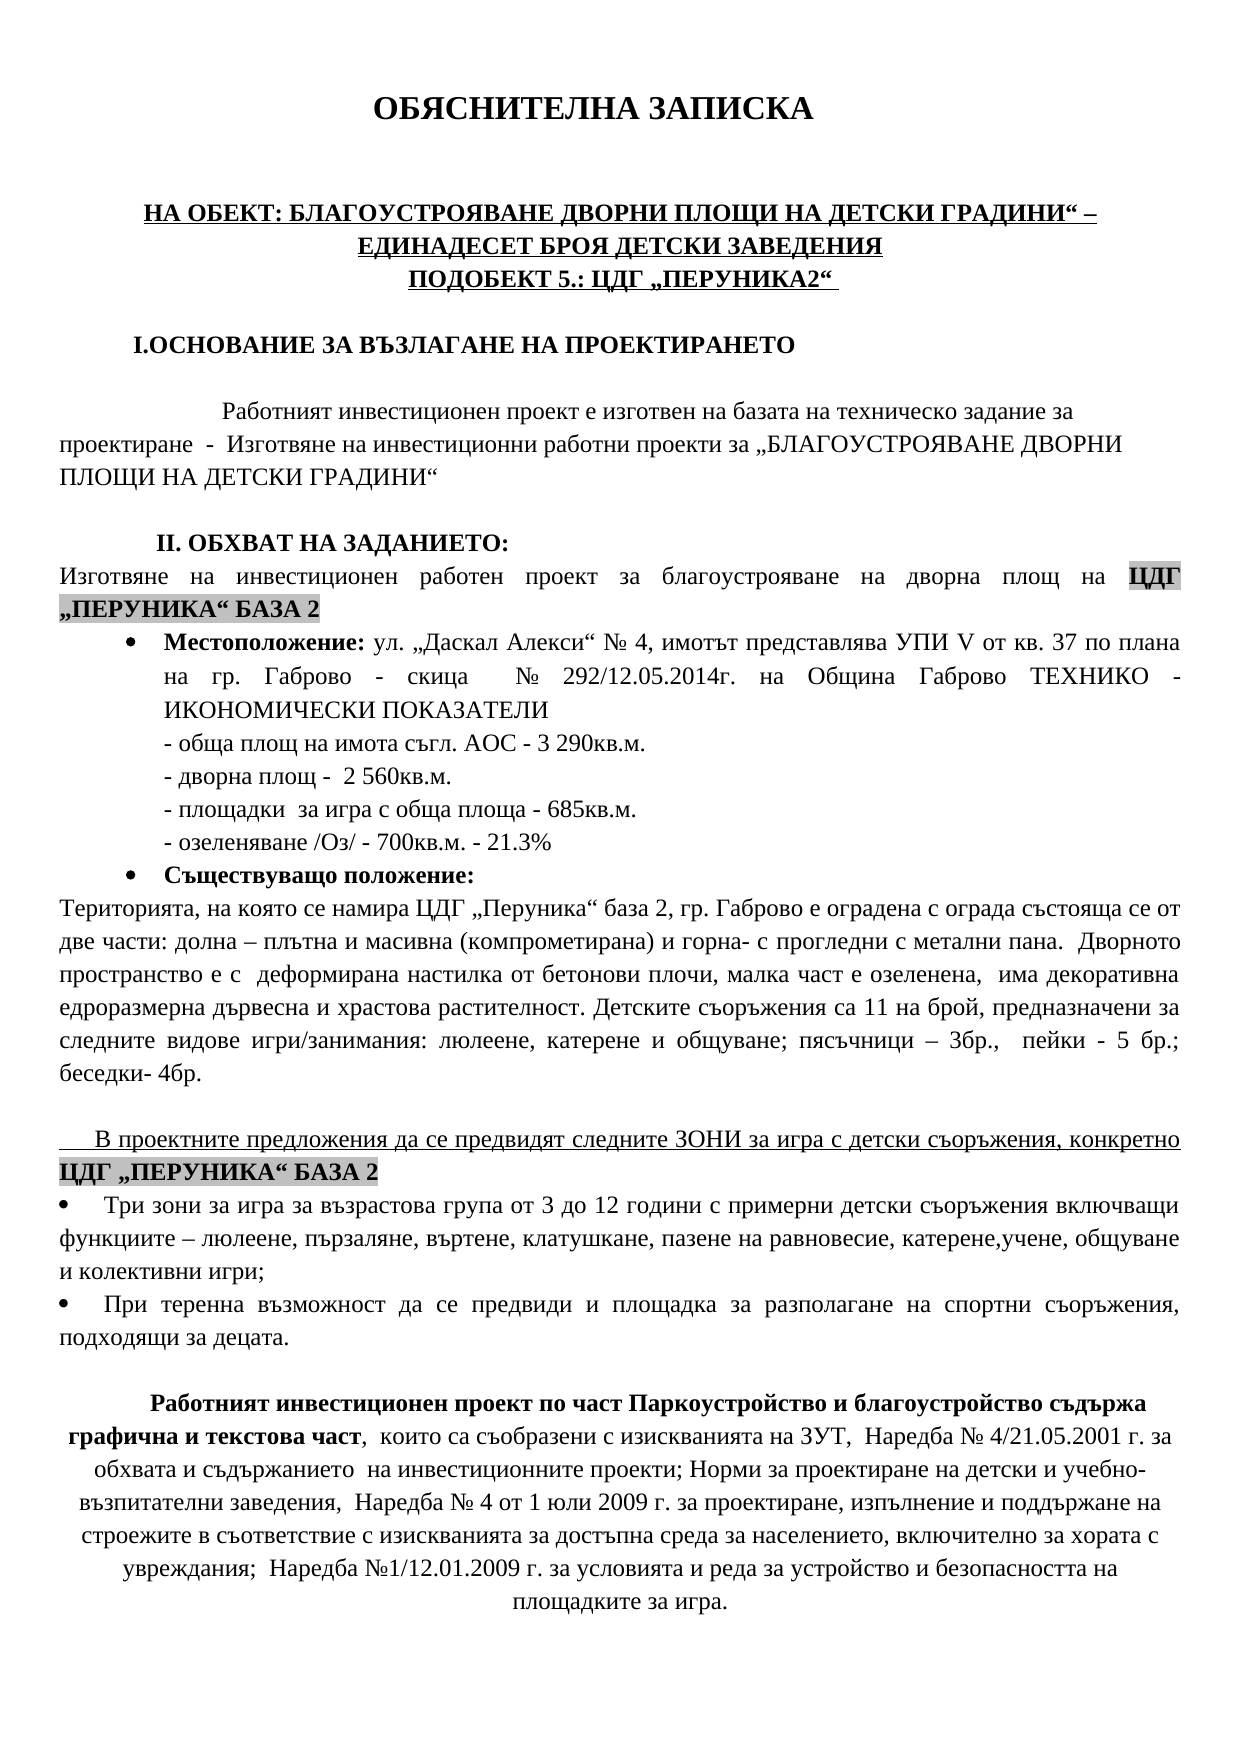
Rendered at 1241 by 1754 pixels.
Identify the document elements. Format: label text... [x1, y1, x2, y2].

list Изготвяне на инвестиционен работен проект за благоустрояване на дворна площ на ЦДГ „ПЕРУНИКА“ БАЗА 2 [59, 561, 1181, 623]
list Съществуващо положение: [126, 860, 1181, 889]
list Територията, на която се намира ЦДГ „Перуника“ база 2, гр. Габрово е оградена с ограда състояща се от две части: долна – плътна и масивна (компрометирана) и горна- с прогледни с метални пана. Дворното пространство е с деформирана настилка от бетонови плочи, малка част е озеленена, има декоративна едроразмерна дървесна и храстова растителност. Детските съоръжения са 11 на брой, предназначени за следните видове игри/занимания: люлеене, катерене и общуване; пясъчници – 3бр., пейки - 5 бр.; беседки- 4бр. [59, 893, 1181, 1087]
list - площадки за игра с обща площа - 685кв.м. [164, 794, 1181, 823]
text НА ОБЕКТ: БЛАГОУСТРОЯВАНЕ ДВОРНИ ПЛОЩИ НА ДЕТСКИ ГРАДИНИ“ – ЕДИНАДЕСЕТ БРОЯ ДЕТСКИ ЗАВЕДЕНИЯ [59, 198, 1181, 260]
list В проектните предложения да се предвидят следните ЗОНИ за игра с детски съоръжения, конкретно ЦДГ „ПЕРУНИКА“ БАЗА 2 [59, 1124, 1181, 1149]
list Три зони за игра за възрастова група от 3 до 12 години с примерни детски съоръжения включващи функциите – люлеене, пързаляне, въртене, клатушкане, пазене на равновесие, катерене,учене, общуване и колективни игри; [59, 1190, 1181, 1284]
text II. ОБХВАТ НА ЗАДАНИЕТО: [156, 528, 1181, 557]
text Работният инвестиционен проект е изготвен на базата на техническо задание за проектиране - Изготвяне на инвестиционни работни проекти за „БЛАГОУСТРОЯВАНЕ ДВОРНИ ПЛОЩИ НА ДЕТСКИ ГРАДИНИ“ [59, 396, 1181, 491]
list Местоположение: ул. „Даскал Алекси“ № 4, имотът представлява УПИ V от кв. 37 по плана на гр. Габрово - скица № 292/12.05.2014г. на Община Габрово ТЕХНИКО - ИКОНОМИЧЕСКИ ПОКАЗАТЕЛИ [126, 627, 1181, 724]
list - озеленяване /Oз/ - 700кв.м. - 21.3% [164, 827, 1181, 856]
text Работният инвестиционен проект по част Паркоустройство и благоустройство съдържа графична и текстова част, които са съобразени с изискванията на ЗУТ, Наредба № 4/21.05.2001 г. за обхвата и съдържанието на инвестиционните проекти; Норми за проектиране на детски и учебно-възпитателни заведения, Наредба № 4 от 1 юли 2009 г. за проектиране, изпълнение и поддържане на строежите в съответствие с изискванията за достъпна среда за населението, включително за хората с увреждания; Наредба №1/12.01.2009 г. за условията и реда за устройство и безопасността на площадките за игра. [59, 1388, 1181, 1615]
list В проектните предложения да се предвидят следните ЗОНИ за игра с детски съоръжения, конкретно ЦДГ „ПЕРУНИКА“ БАЗА 2 [59, 1150, 1181, 1186]
list - дворна площ - 2 560кв.м. [164, 761, 1181, 790]
list - обща площ на имота съгл. АОС - 3 290кв.м. [164, 728, 1181, 757]
list При теренна възможност да се предвиди и площадка за разполагане на спортни съоръжения, подходящи за децата. [59, 1289, 1181, 1351]
text ОБЯСНИТЕЛНА ЗАПИСКА [59, 89, 1181, 127]
text І.ОСНОВАНИЕ ЗА ВЪЗЛАГАНЕ НА ПРОЕКТИРАНЕТО [59, 330, 1181, 359]
text ПОДОБЕКТ 5.: ЦДГ „ПЕРУНИКА2“ [59, 264, 1181, 293]
